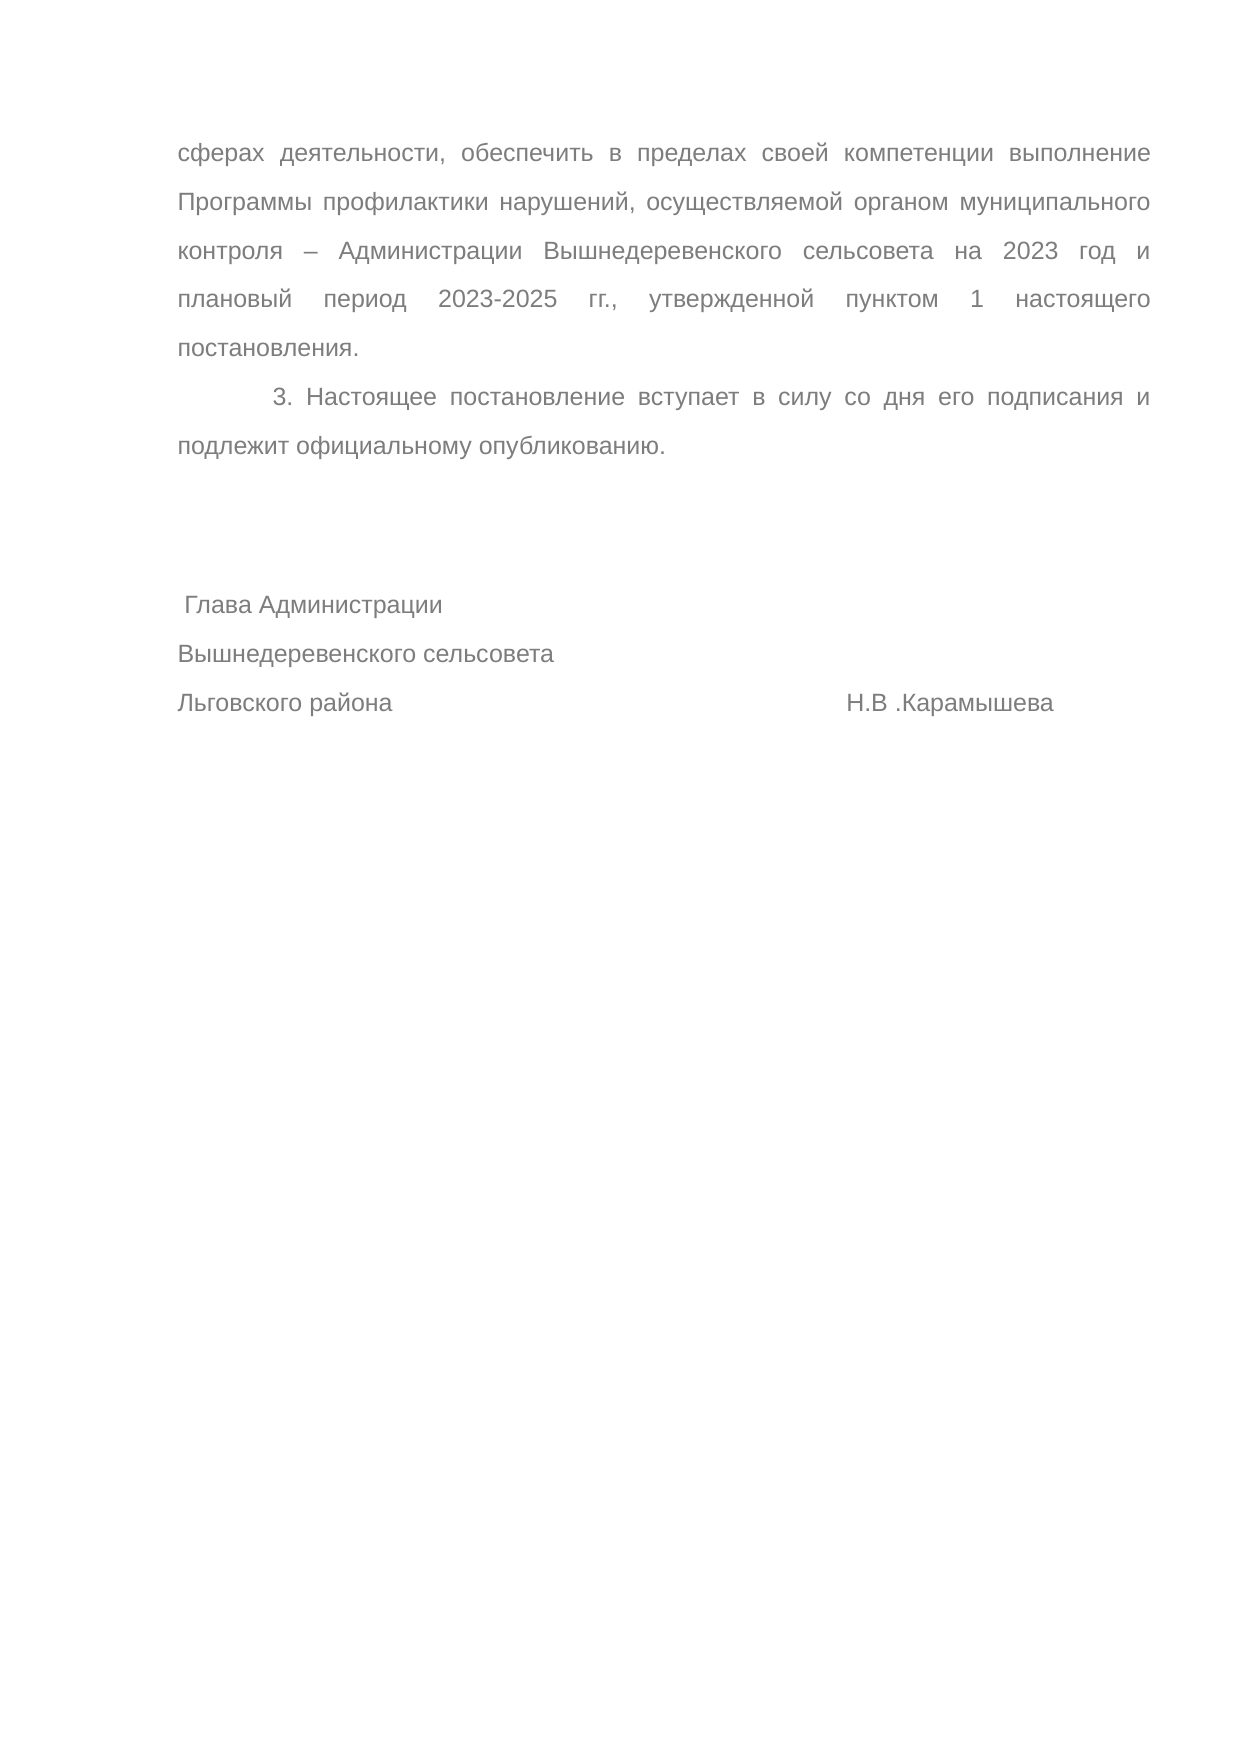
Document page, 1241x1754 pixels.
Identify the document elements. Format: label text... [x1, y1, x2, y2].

text 3. Настоящее постановление вступает в силу со дня его подписания и подлежит официальному опубликованию. [177, 362, 1152, 459]
text Глава Администрации [177, 570, 1152, 619]
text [177, 118, 1152, 362]
text Льговского района Н.В .Карамышева [177, 667, 1152, 716]
text Вышнедеревенского сельсовета [177, 619, 1152, 667]
